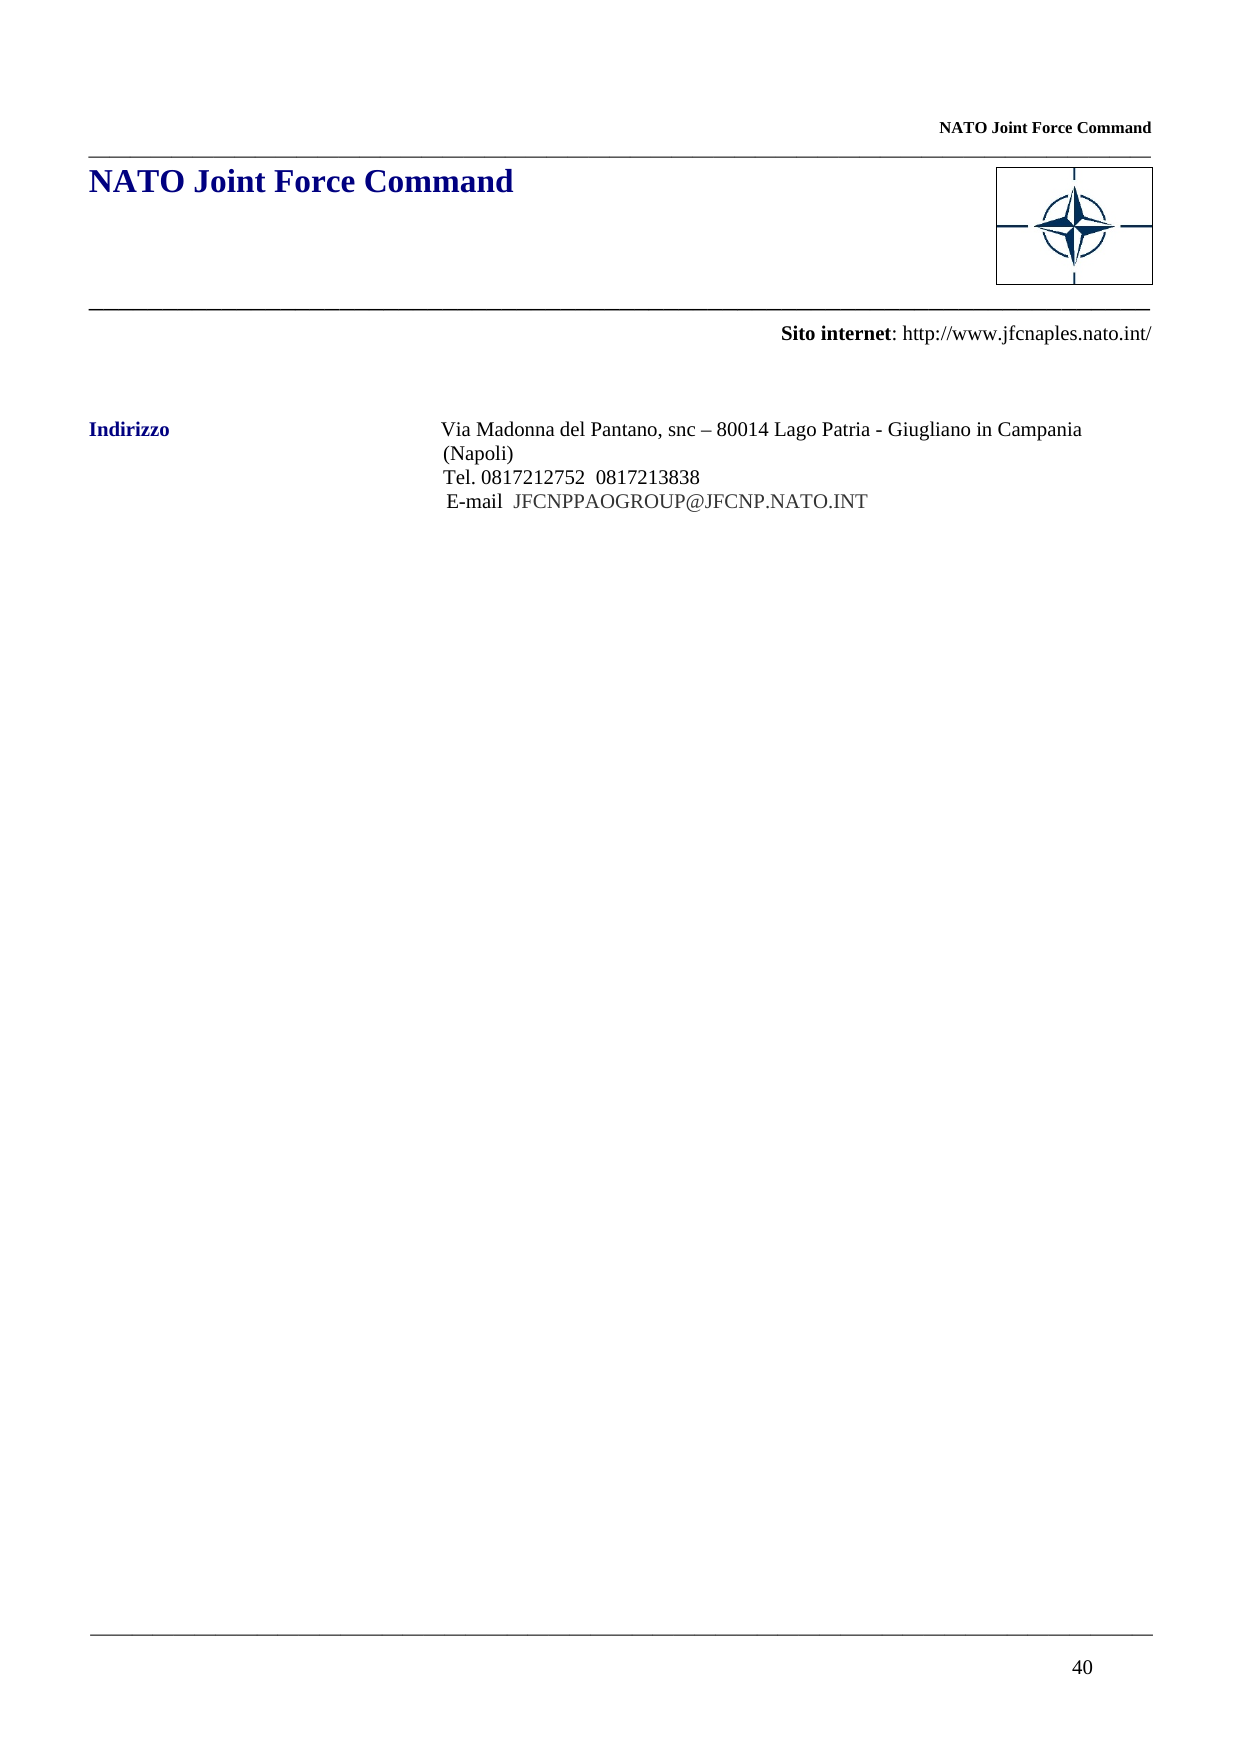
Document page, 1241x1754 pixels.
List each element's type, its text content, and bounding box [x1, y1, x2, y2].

text Sito internet: http://www.jfcnaples.nato.int/ [89, 321, 1152, 345]
picture [997, 168, 1152, 284]
text (Napoli) [89, 441, 1152, 465]
subtitle NATO Joint Force Command [89, 161, 1152, 199]
text ──────────────────────────────────────────────────────────────────────── [89, 297, 1152, 321]
text NATO Joint Force Command [89, 118, 1152, 137]
text Indirizzo Via Madonna del Pantano, snc – 80014 Lago Patria - Giugliano in Campania [89, 417, 1152, 441]
text Tel. 0817212752 0817213838 [89, 465, 1152, 489]
text E-mail JFCNPPAOGROUP@JFCNP.NATO.INT [89, 489, 1152, 513]
